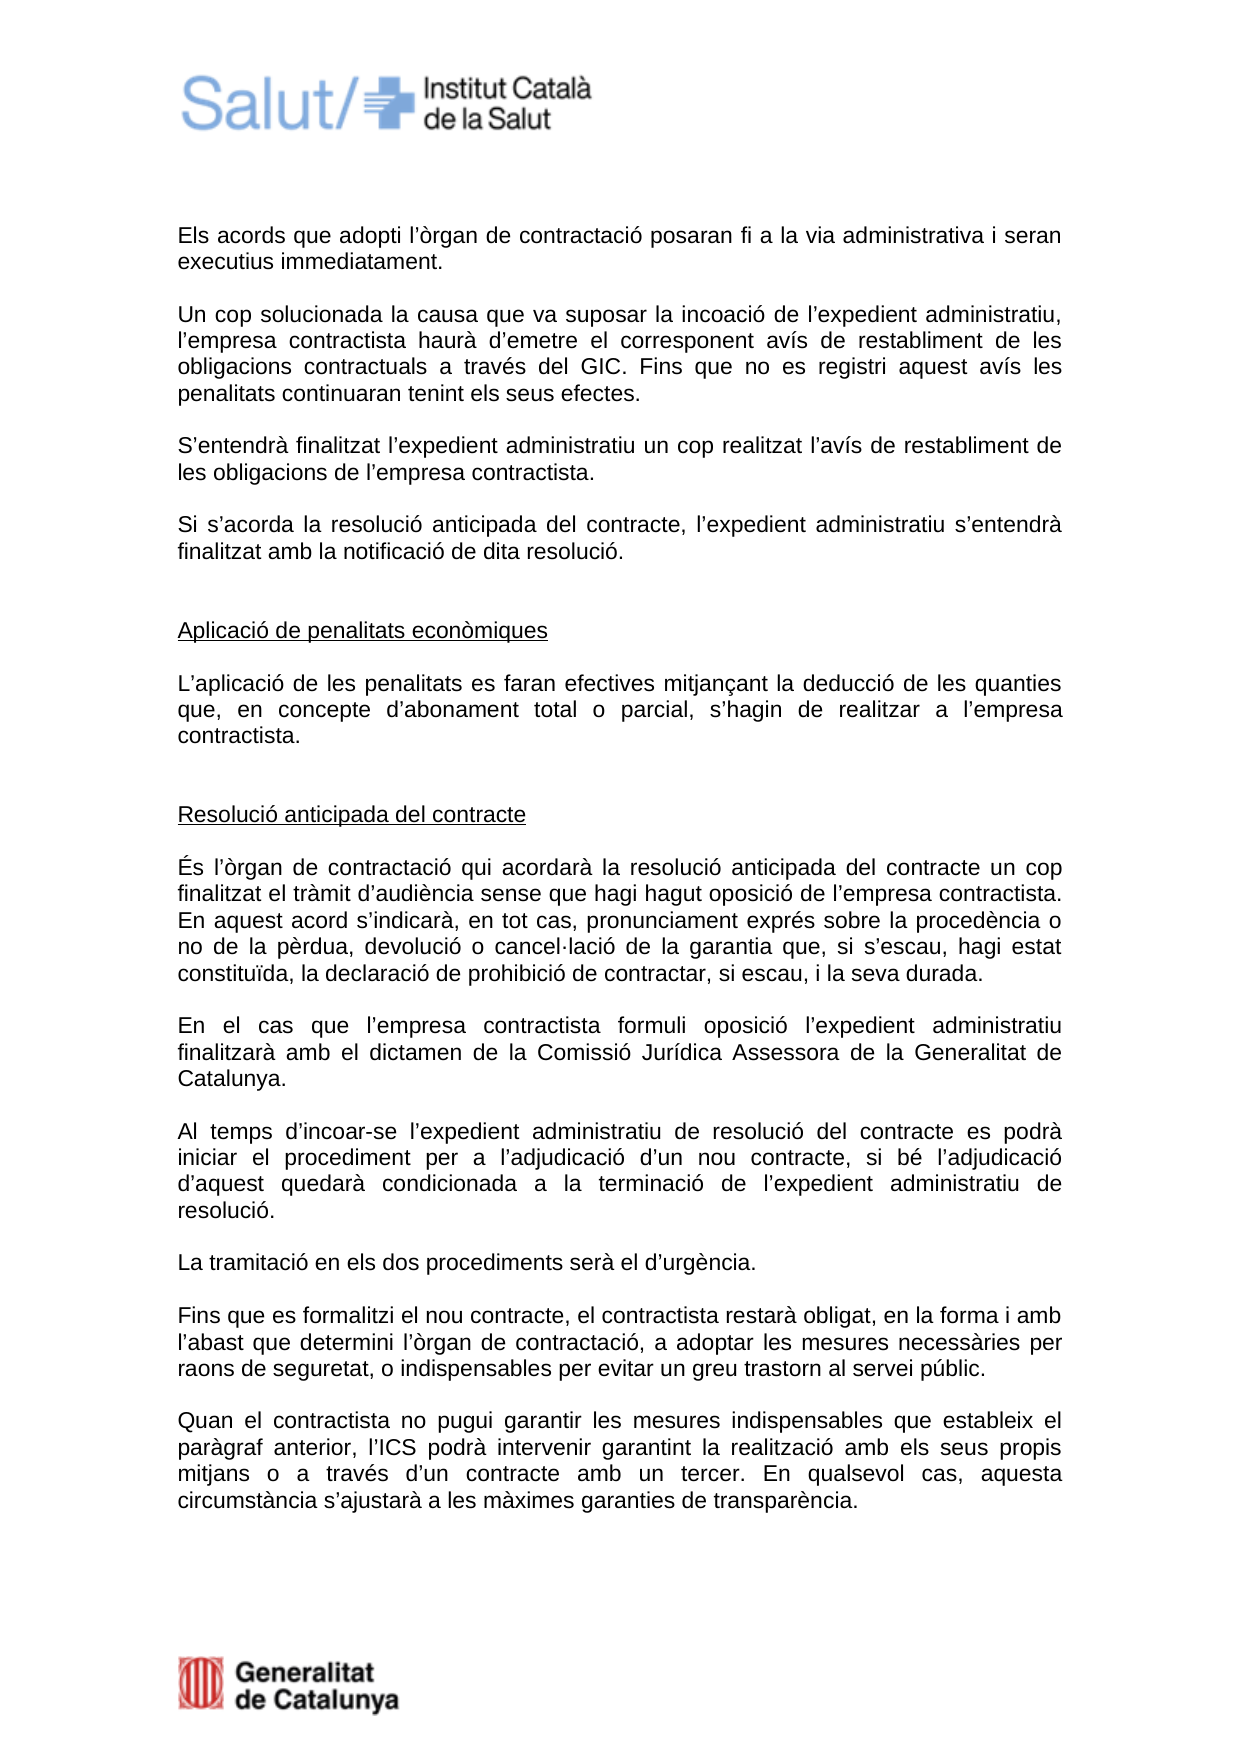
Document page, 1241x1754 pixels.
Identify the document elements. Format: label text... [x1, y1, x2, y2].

text Els acords que adopti l’òrgan de contractació posaran fi a la via administrativa i seran executius immediatament. [177, 222, 1063, 274]
picture [177, 1656, 401, 1716]
text Fins que es formalitzi el nou contracte, el contractista restarà obligat, en la forma i amb l’abast que determini l’òrgan de contractació, a adoptar les mesures necessàries per raons de seguretat, o indispensables per evitar un greu trastorn al servei públic. [177, 1302, 1063, 1381]
text Al temps d’incoar-se l’expedient administratiu de resolució del contracte es podrà iniciar el procediment per a l’adjudicació d’un nou contracte, si bé l’adjudicació d’aquest quedarà condicionada a la terminació de l’expedient administratiu de resolució. [177, 1118, 1063, 1223]
text La tramitació en els dos procediments serà el d’urgència. [177, 1249, 1063, 1276]
text Resolució anticipada del contracte [177, 801, 1063, 828]
text Un cop solucionada la causa que va suposar la incoació de l’expedient administratiu, l’empresa contractista haurà d’emetre el corresponent avís de restabliment de les obligacions contractuals a través del GIC. Fins que no es registri aquest avís les penalitats continuaran tenint els seus efectes. [177, 301, 1063, 406]
text Si s’acorda la resolució anticipada del contracte, l’expedient administratiu s’entendrà finalitzat amb la notificació de dita resolució. [177, 511, 1063, 564]
picture [177, 73, 595, 135]
text En el cas que l’empresa contractista formuli oposició l’expedient administratiu finalitzarà amb el dictamen de la Comissió Jurídica Assessora de la Generalitat de Catalunya. [177, 1012, 1063, 1091]
text L’aplicació de les penalitats es faran efectives mitjançant la deducció de les quanties que, en concepte d’abonament total o parcial, s’hagin de realitzar a l’empresa contractista. [177, 669, 1063, 749]
text Aplicació de penalitats econòmiques [177, 617, 1063, 643]
text S’entendrà finalitzat l’expedient administratiu un cop realitzat l’avís de restabliment de les obligacions de l’empresa contractista. [177, 432, 1063, 485]
text Quan el contractista no pugui garantir les mesures indispensables que estableix el paràgraf anterior, l’ICS podrà intervenir garantint la realització amb els seus propis mitjans o a través d’un contracte amb un tercer. En qualsevol cas, aquesta circumstància s’ajustarà a les màximes garanties de transparència. [177, 1407, 1063, 1513]
text És l’òrgan de contractació qui acordarà la resolució anticipada del contracte un cop finalitzat el tràmit d’audiència sense que hagi hagut oposició de l’empresa contractista. En aquest acord s’indicarà, en tot cas, pronunciament exprés sobre la procedència o no de la pèrdua, devolució o cancel·lació de la garantia que, si s’escau, hagi estat constituïda, la declaració de prohibició de contractar, si escau, i la seva durada. [177, 854, 1063, 986]
